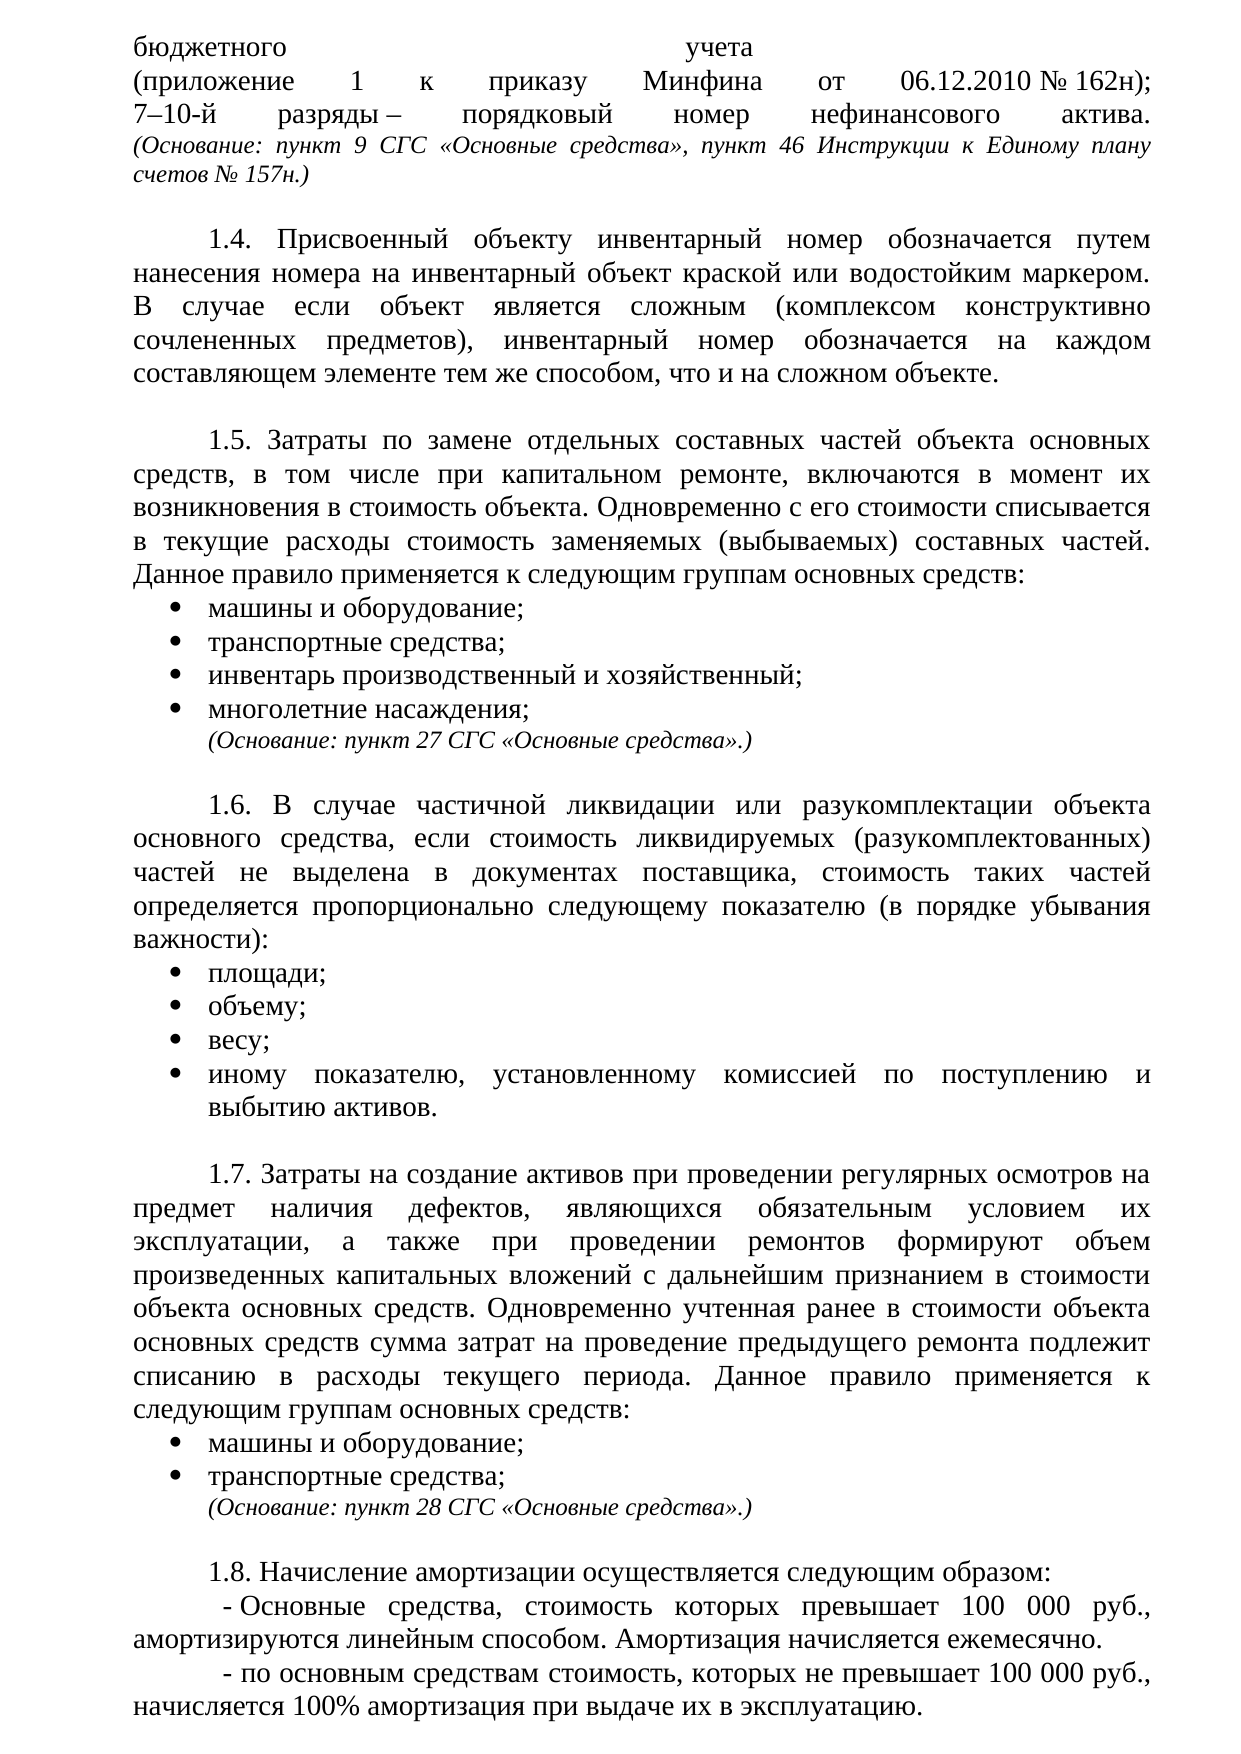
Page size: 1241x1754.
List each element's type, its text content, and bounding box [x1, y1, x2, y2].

text 1.7. Затраты на создание активов при проведении регулярных осмотров на предмет наличия дефектов, являющихся обязательным условием их эксплуатации, а также при проведении ремонтов формируют объем произведенных капитальных вложений с дальнейшим признанием в стоимости объекта основных средств. Одновременно учтенная ранее в стоимости объекта основных средств сумма затрат на проведение предыдущего ремонта подлежит списанию в расходы текущего периода. Данное правило применяется к следующим группам основных средств: [133, 1156, 1152, 1425]
list многолетние насаждения; [170, 691, 1152, 725]
text - по основным средствам стоимость, которых не превышает 100 000 руб., начисляется 100% амортизация при выдаче их в эксплуатацию. [133, 1655, 1152, 1722]
text 1.4. Присвоенный объекту инвентарный номер обозначается путем нанесения номера на инвентарный объект краской или водостойким маркером. В случае если объект является сложным (комплексом конструктивно сочлененных предметов), инвентарный номер обозначается на каждом составляющем элементе тем же способом, что и на сложном объекте. [133, 221, 1152, 389]
list транспортные средства; [170, 624, 1152, 657]
list иному показателю, установленному комиссией по поступлению и выбытию активов. [170, 1056, 1152, 1123]
list машины и оборудование; [170, 1425, 1152, 1458]
list объему; [170, 988, 1152, 1022]
text 1.5. Затраты по замене отдельных составных частей объекта основных средств, в том числе при капитальном ремонте, включаются в момент их возникновения в стоимость объекта. Одновременно с его стоимости списывается в текущие расходы стоимость заменяемых (выбываемых) составных частей. Данное правило применяется к следующим группам основных средств: [133, 422, 1152, 590]
list инвентарь производственный и хозяйственный; [170, 657, 1152, 691]
text 1.6. В случае частичной ликвидации или разукомплектации объекта основного средства, если стоимость ликвидируемых (разукомплектованных) частей не выделена в документах поставщика, стоимость таких частей определяется пропорционально следующему показателю (в порядке убывания важности): [133, 787, 1152, 955]
list транспортные средства; [170, 1458, 1152, 1492]
text 1.8. Начисление амортизации осуществляется следующим образом: [133, 1554, 1152, 1588]
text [133, 29, 1152, 188]
list площади; [170, 955, 1152, 988]
list весу; [170, 1022, 1152, 1056]
text - Основные средства, стоимость которых превышает 100 000 руб., амортизируются линейным способом. Амортизация начисляется ежемесячно. [133, 1588, 1152, 1655]
list машины и оборудование; [170, 590, 1152, 624]
text (Основание: пункт 28 СГС «Основные средства».) [133, 1492, 1152, 1521]
text (Основание: пункт 27 СГС «Основные средства».) [133, 725, 1152, 753]
